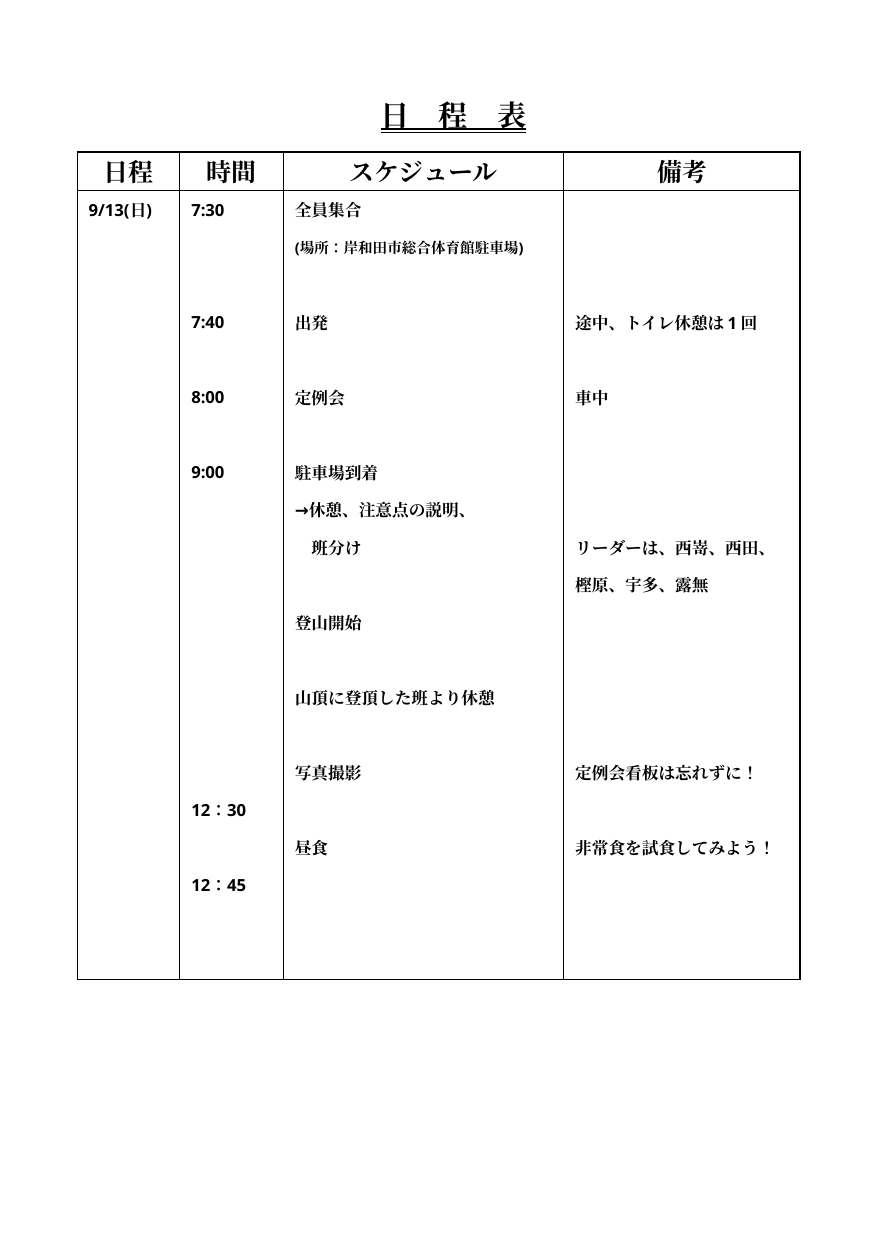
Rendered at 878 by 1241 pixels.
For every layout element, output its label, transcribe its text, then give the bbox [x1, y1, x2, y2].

table_cell 9/13(日) [78, 191, 179, 978]
table_cell 途中、トイレ休憩は1回 車中 リーダーは、西嵜、西田、樫原、宇多、露無 定例会看板は忘れずに！ 非常食を試食してみよう！ [564, 191, 799, 978]
table_cell 7:30 7:40 8:00 9:00 12：30 12：45 [180, 191, 283, 978]
table_header スケジュール [284, 153, 563, 190]
table_header 備考 [564, 153, 799, 190]
table_header 時間 [180, 153, 283, 190]
text 日 程 表 [89, 76, 788, 151]
table_cell 全員集合 (場所：岸和田市総合体育館駐車場) 出発 定例会 駐車場到着 →休憩、注意点の説明、 班分け 登山開始 山頂に登頂した班より休憩 写真撮影 昼食 [284, 191, 563, 978]
table_header 日程 [78, 153, 179, 190]
